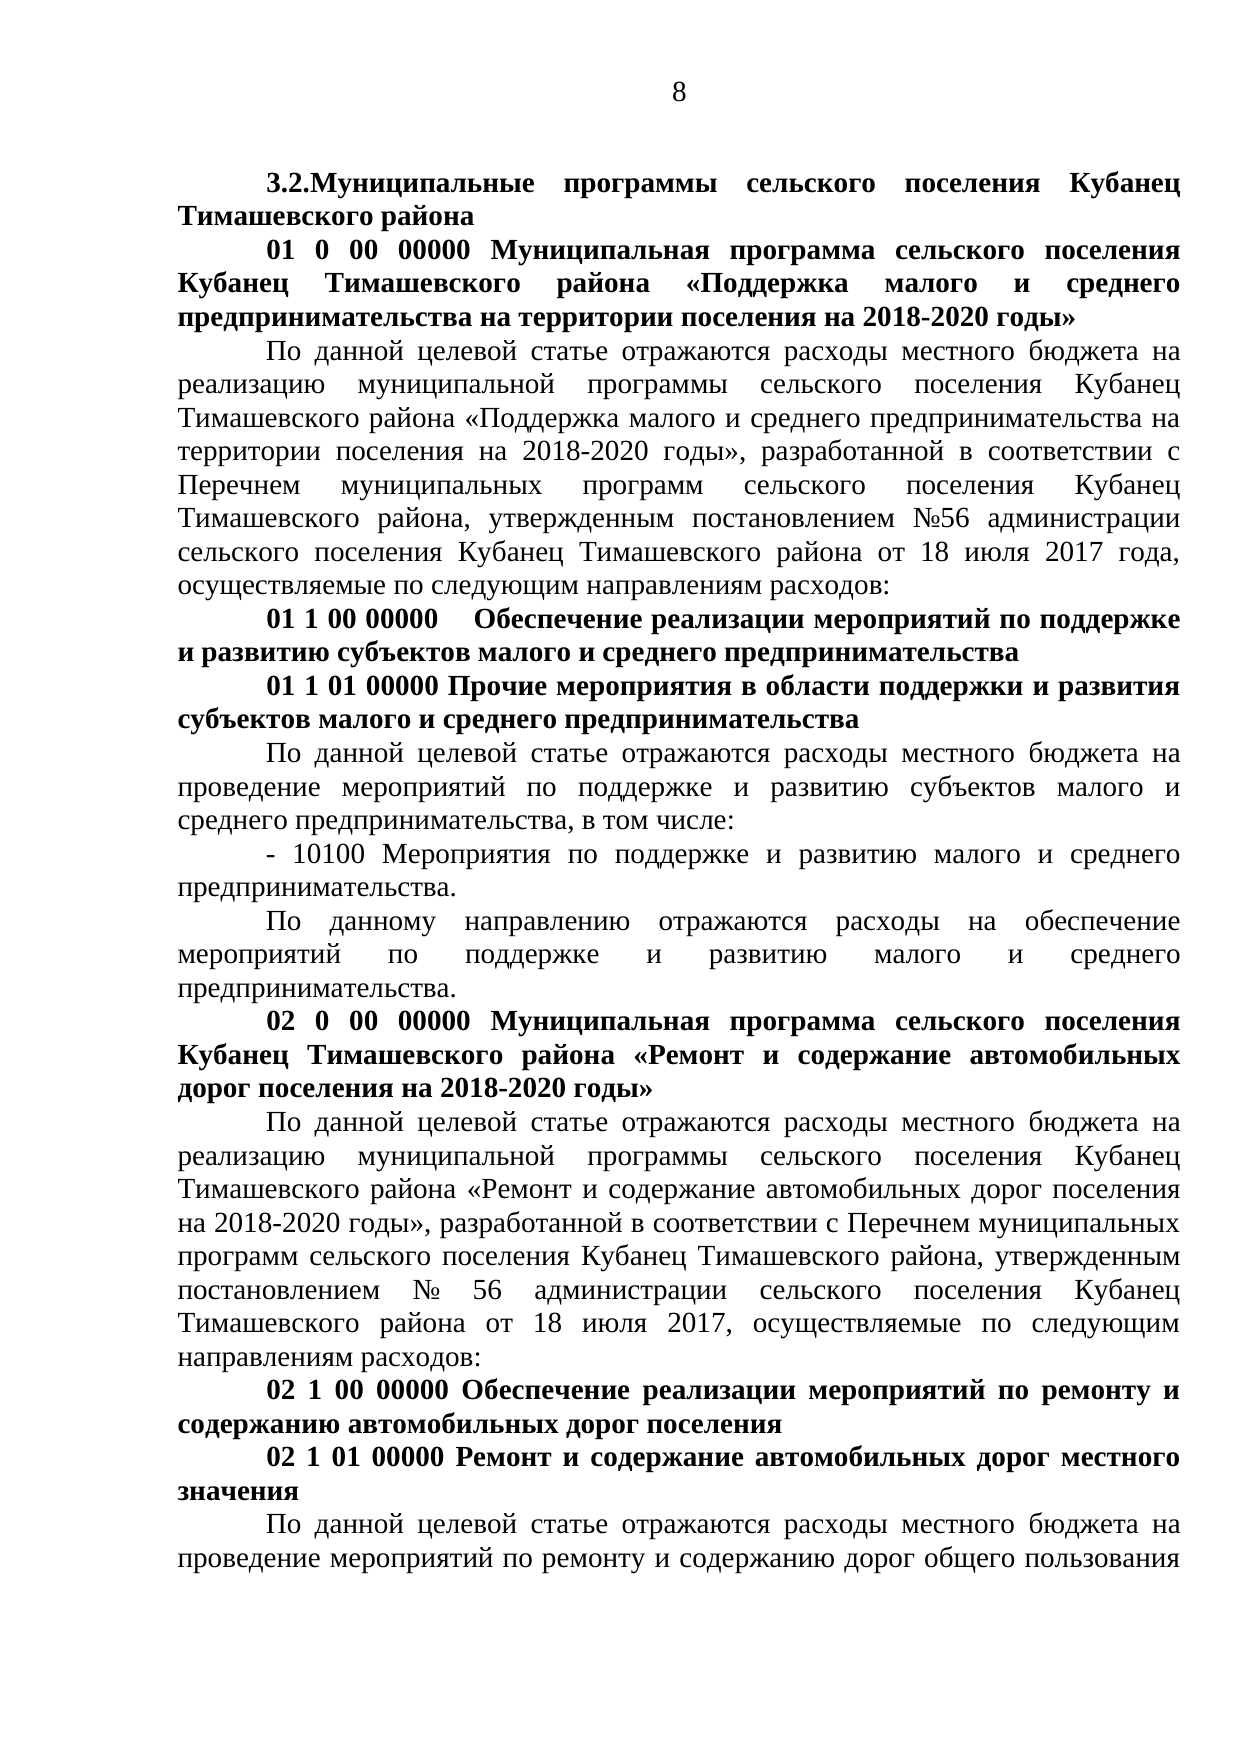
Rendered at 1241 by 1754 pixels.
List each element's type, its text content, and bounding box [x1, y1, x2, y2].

text 01 1 00 00000 Обеспечение реализации мероприятий по поддержке и развитию субъектов малого и среднего предпринимательства [177, 601, 1181, 668]
text По данному направлению отражаются расходы на обеспечение мероприятий по поддержке и развитию малого и среднего предпринимательства. [177, 903, 1181, 1003]
text 02 1 01 00000 Ремонт и содержание автомобильных дорог местного значения [177, 1439, 1181, 1507]
text По данной целевой статье отражаются расходы местного бюджета на реализацию муниципальной программы сельского поселения Кубанец Тимашевского района «Поддержка малого и среднего предпринимательства на территории поселения на 2018-2020 годы», разработанной в соответствии с Перечнем муниципальных программ сельского поселения Кубанец Тимашевского района, утвержденным постановлением №56 администрации сельского поселения Кубанец Тимашевского района от 18 июля 2017 года, осуществляемые по следующим направлениям расходов: [177, 333, 1181, 601]
text По данной целевой статье отражаются расходы местного бюджета на реализацию муниципальной программы сельского поселения Кубанец Тимашевского района «Ремонт и содержание автомобильных дорог поселения на 2018-2020 годы», разработанной в соответствии с Перечнем муниципальных программ сельского поселения Кубанец Тимашевского района, утвержденным постановлением № 56 администрации сельского поселения Кубанец Тимашевского района от 18 июля 2017, осуществляемые по следующим направлениям расходов: [177, 1104, 1181, 1372]
text 3.2.Муниципальные программы сельского поселения Кубанец Тимашевского района [177, 165, 1181, 232]
text - 10100 Мероприятия по поддержке и развитию малого и среднего предпринимательства. [177, 836, 1181, 903]
text 01 0 00 00000 Муниципальная программа сельского поселения Кубанец Тимашевского района «Поддержка малого и среднего предпринимательства на территории поселения на 2018-2020 годы» [177, 232, 1181, 333]
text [177, 1507, 1181, 1574]
text 01 1 01 00000 Прочие мероприятия в области поддержки и развития субъектов малого и среднего предпринимательства [177, 668, 1181, 735]
text По данной целевой статье отражаются расходы местного бюджета на проведение мероприятий по поддержке и развитию субъектов малого и среднего предпринимательства, в том числе: [177, 735, 1181, 836]
text 02 0 00 00000 Муниципальная программа сельского поселения Кубанец Тимашевского района «Ремонт и содержание автомобильных дорог поселения на 2018-2020 годы» [177, 1003, 1181, 1104]
text 02 1 00 00000 Обеспечение реализации мероприятий по ремонту и содержанию автомобильных дорог поселения [177, 1372, 1181, 1439]
